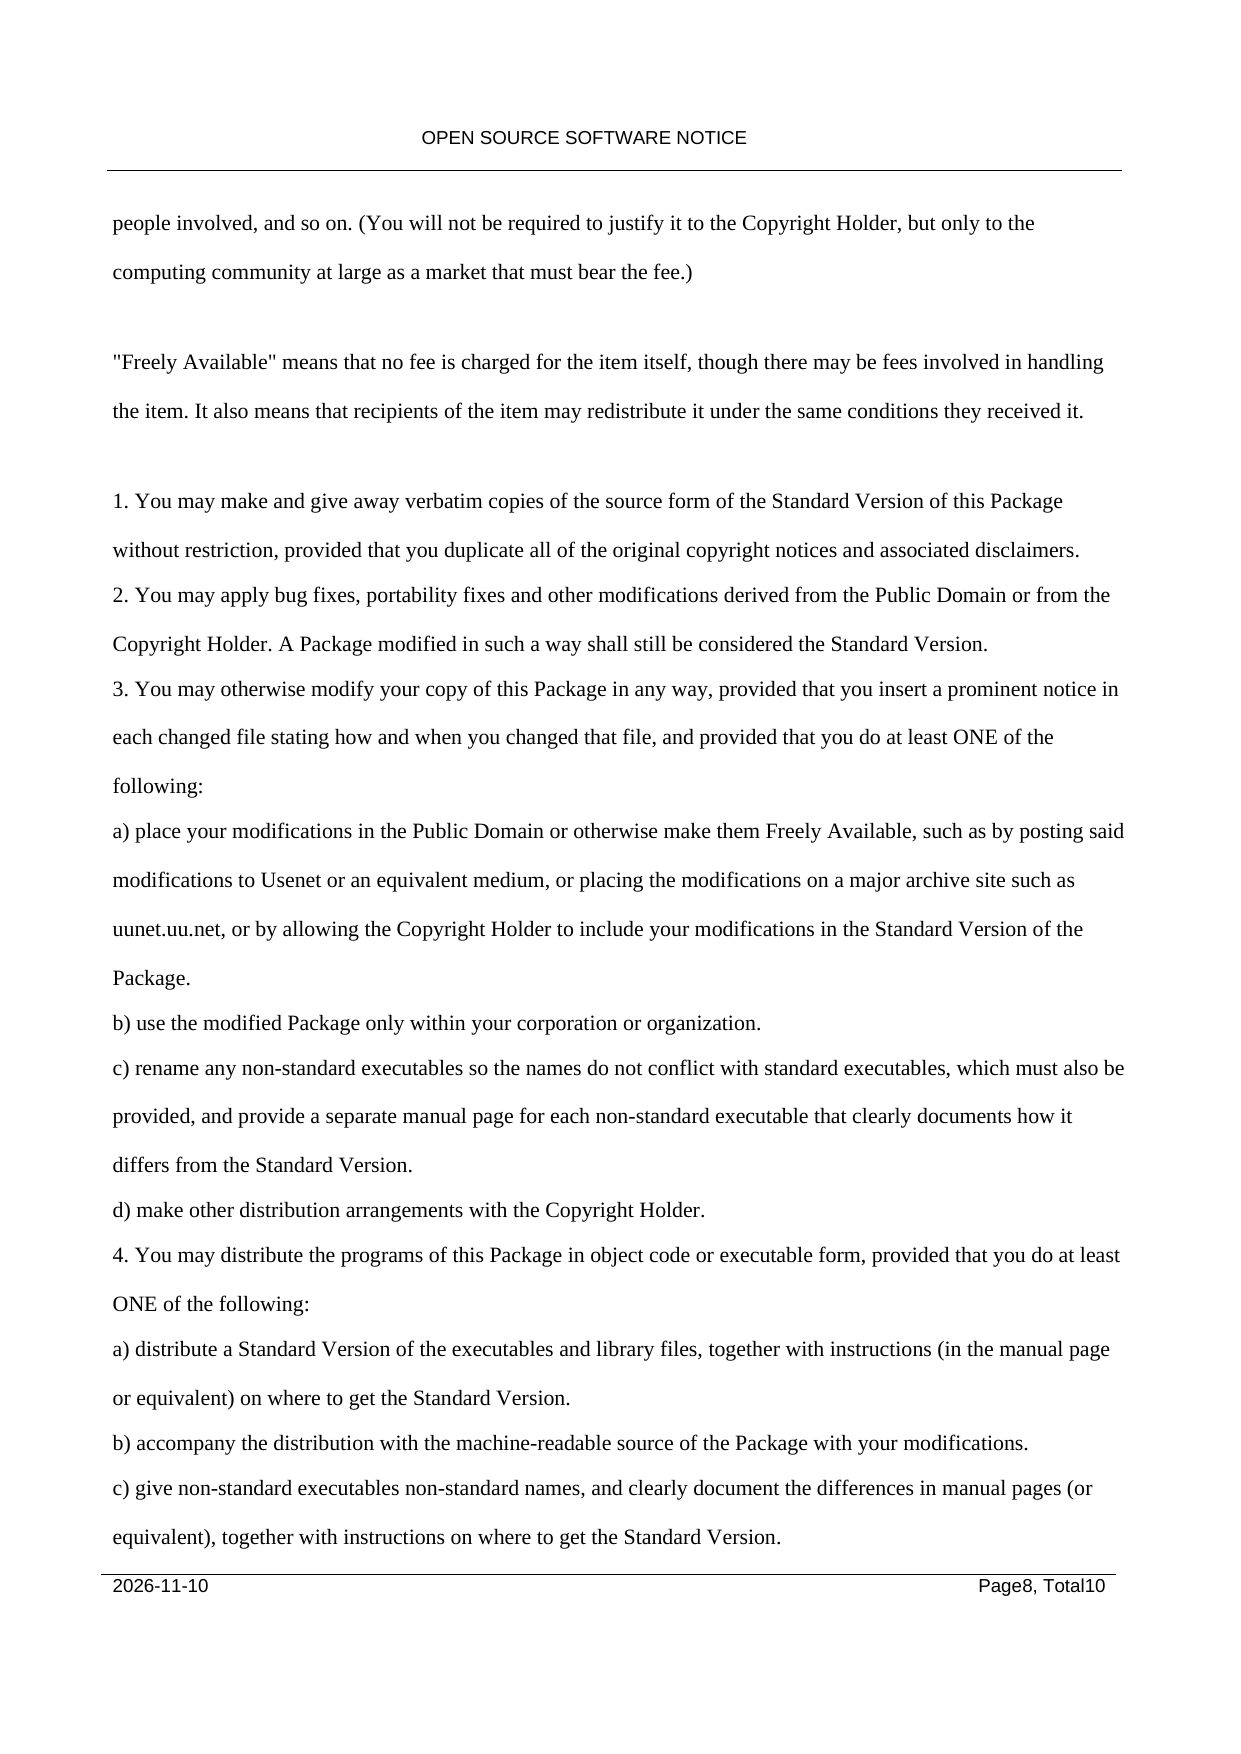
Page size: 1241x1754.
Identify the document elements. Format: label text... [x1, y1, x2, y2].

text 4. You may distribute the programs of this Package in object code or executable form, provided that you do at least ONE of the following: [112, 1239, 1128, 1320]
text a) place your modifications in the Public Domain or otherwise make them Freely Available, such as by posting said modifications to Usenet or an equivalent medium, or placing the modifications on a major archive site such as uunet.uu.net, or by allowing the Copyright Holder to include your modifications in the Standard Version of the Package. [112, 814, 1128, 993]
text a) distribute a Standard Version of the executables and library files, together with instructions (in the manual page or equivalent) on where to get the Standard Version. [112, 1333, 1128, 1414]
text "Freely Available" means that no fee is charged for the item itself, though there may be fees involved in handling the item. It also means that recipients of the item may redistribute it under the same conditions they received it. [112, 345, 1128, 427]
text b) use the modified Package only within your corporation or organization. [112, 1006, 1128, 1038]
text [112, 206, 1128, 288]
text 1. You may make and give away verbatim copies of the source form of the Standard Version of this Package without restriction, provided that you duplicate all of the original copyright notices and associated disclaimers. [112, 484, 1128, 566]
text d) make other distribution arrangements with the Copyright Holder. [112, 1194, 1128, 1226]
text c) rename any non-standard executables so the names do not conflict with standard executables, which must also be provided, and provide a separate manual page for each non-standard executable that clearly documents how it differs from the Standard Version. [112, 1051, 1128, 1181]
text b) accompany the distribution with the machine-readable source of the Package with your modifications. [112, 1426, 1128, 1459]
text 2. You may apply bug fixes, portability fixes and other modifications derived from the Public Domain or from the Copyright Holder. A Package modified in such a way shall still be considered the Standard Version. [112, 578, 1128, 659]
text c) give non-standard executables non-standard names, and clearly document the differences in manual pages (or equivalent), together with instructions on where to get the Standard Version. [112, 1472, 1128, 1553]
text 3. You may otherwise modify your copy of this Package in any way, provided that you insert a prominent notice in each changed file stating how and when you changed that file, and provided that you do at least ONE of the following: [112, 672, 1128, 802]
